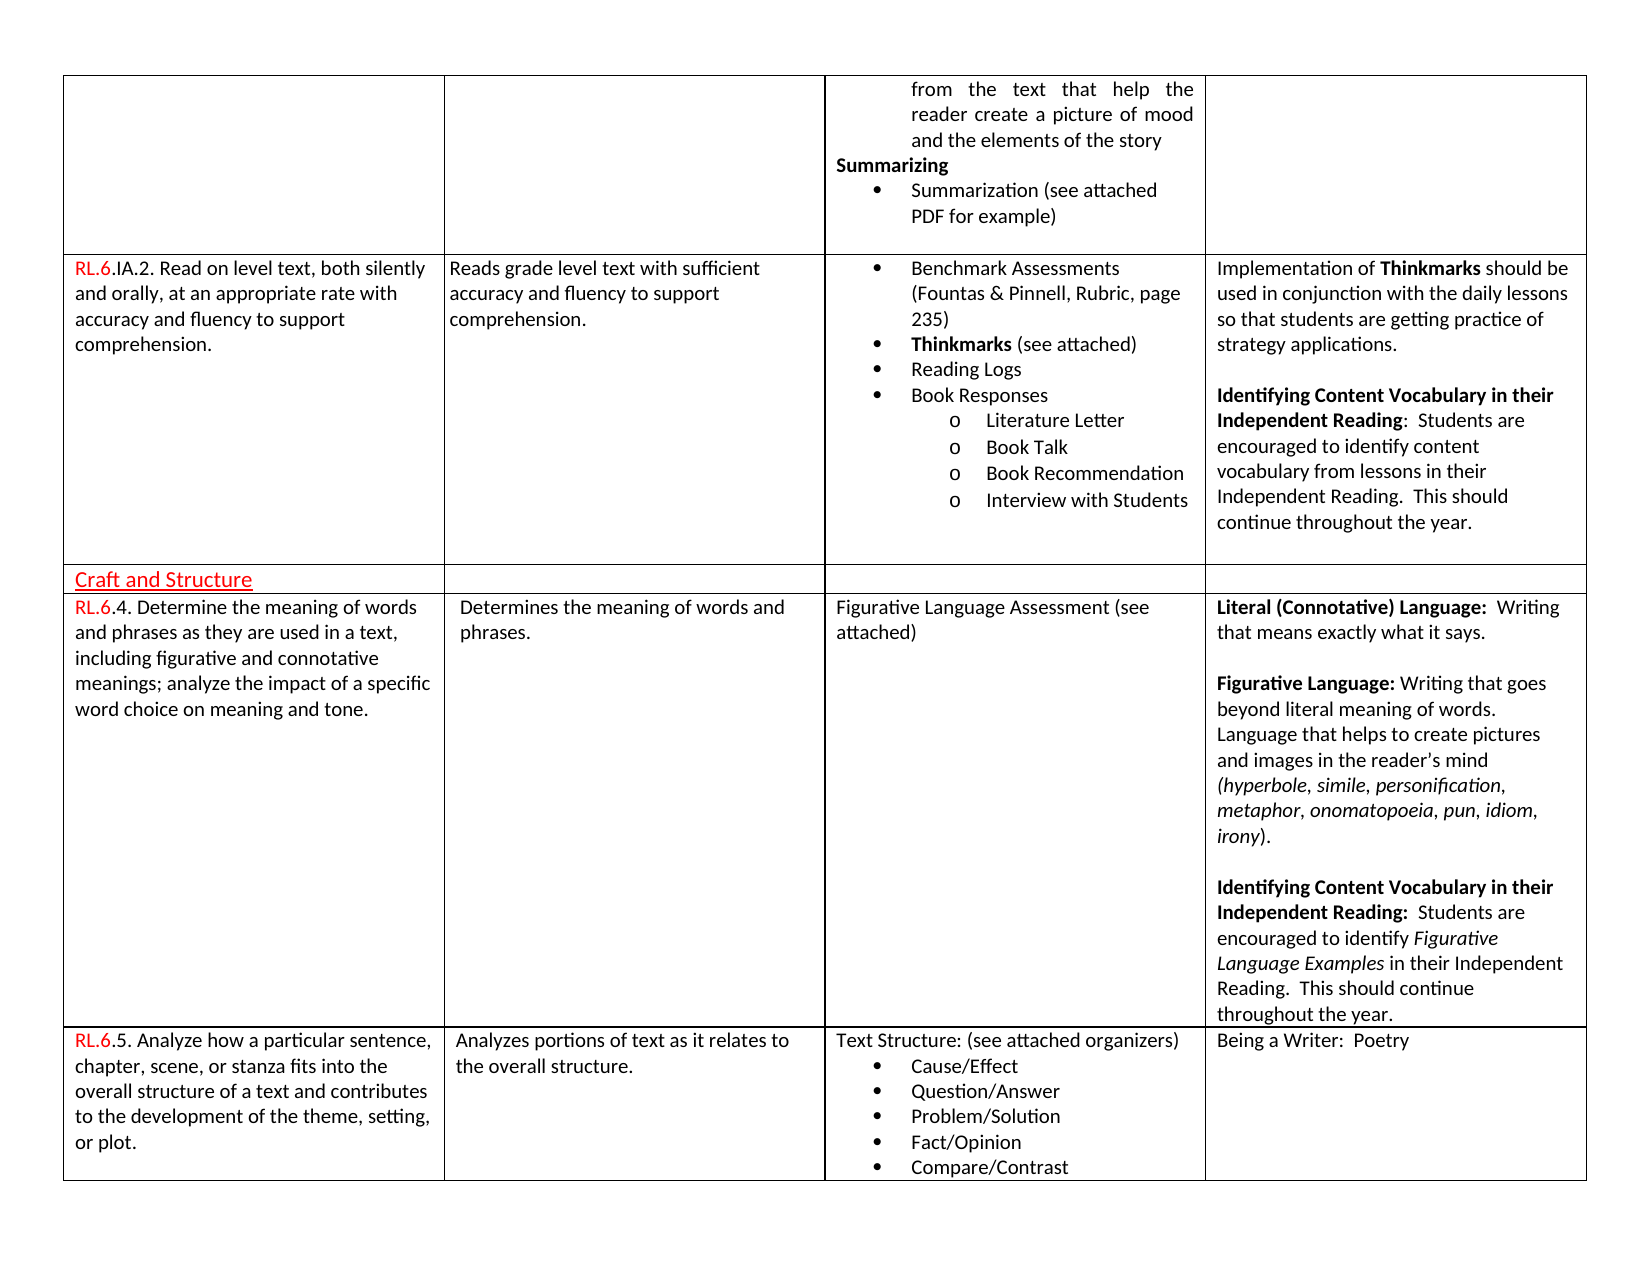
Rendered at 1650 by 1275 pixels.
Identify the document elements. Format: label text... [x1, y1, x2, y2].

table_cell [826, 76, 1205, 254]
table_cell RL.6.5. Analyze how a particular sentence, chapter, scene, or stanza fits into the overall structure of a text and contributes to the development of the theme, setting, or plot. [64, 1028, 444, 1180]
table_cell [1206, 565, 1586, 593]
table_cell RL.6.4. Determine the meaning of words and phrases as they are used in a text, including figurative and connotative meanings; analyze the impact of a specific word choice on meaning and tone. [64, 594, 444, 1026]
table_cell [445, 76, 824, 254]
table_cell Craft and Structure [64, 565, 444, 593]
table_cell Benchmark Assessments (Fountas & Pinnell, Rubric, page 235) Thinkmarks (see attached) Reading Logs Book Responses Literature Letter Book Talk Book Recommendation Interview with Students [826, 255, 1205, 564]
table_cell Being a Writer: Poetry [1206, 1028, 1586, 1180]
table_cell Text Structure: (see attached organizers) Cause/Effect Question/Answer Problem/Solution Fact/Opinion Compare/Contrast [826, 1028, 1205, 1180]
table_cell Implementation of Thinkmarks should be used in conjunction with the daily lessons so that students are getting practice of strategy applications. Identifying Content Vocabulary in their Independent Reading: Students are encouraged to identify content vocabulary from lessons in their Independent Reading. This should continue throughout the year. [1206, 255, 1586, 564]
table_cell Analyzes portions of text as it relates to the overall structure. [445, 1028, 824, 1180]
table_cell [64, 76, 444, 254]
table_cell [445, 565, 824, 593]
table_cell Literal (Connotative) Language: Writing that means exactly what it says. Figurative Language: Writing that goes beyond literal meaning of words. Language that helps to create pictures and images in the reader’s mind (hyperbole, simile, personification, metaphor, onomatopoeia, pun, idiom, irony). Identifying Content Vocabulary in their Independent Reading: Students are encouraged to identify Figurative Language Examples in their Independent Reading. This should continue throughout the year. [1206, 594, 1586, 1026]
table_cell Reads grade level text with sufficient accuracy and fluency to support comprehension. [445, 255, 824, 564]
table_cell [826, 565, 1205, 593]
table_cell Figurative Language Assessment (see attached) [826, 594, 1205, 1026]
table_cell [1206, 76, 1586, 254]
table_cell RL.6.IA.2. Read on level text, both silently and orally, at an appropriate rate with accuracy and fluency to support comprehension. [64, 255, 444, 564]
table_cell Determines the meaning of words and phrases. [445, 594, 824, 1026]
